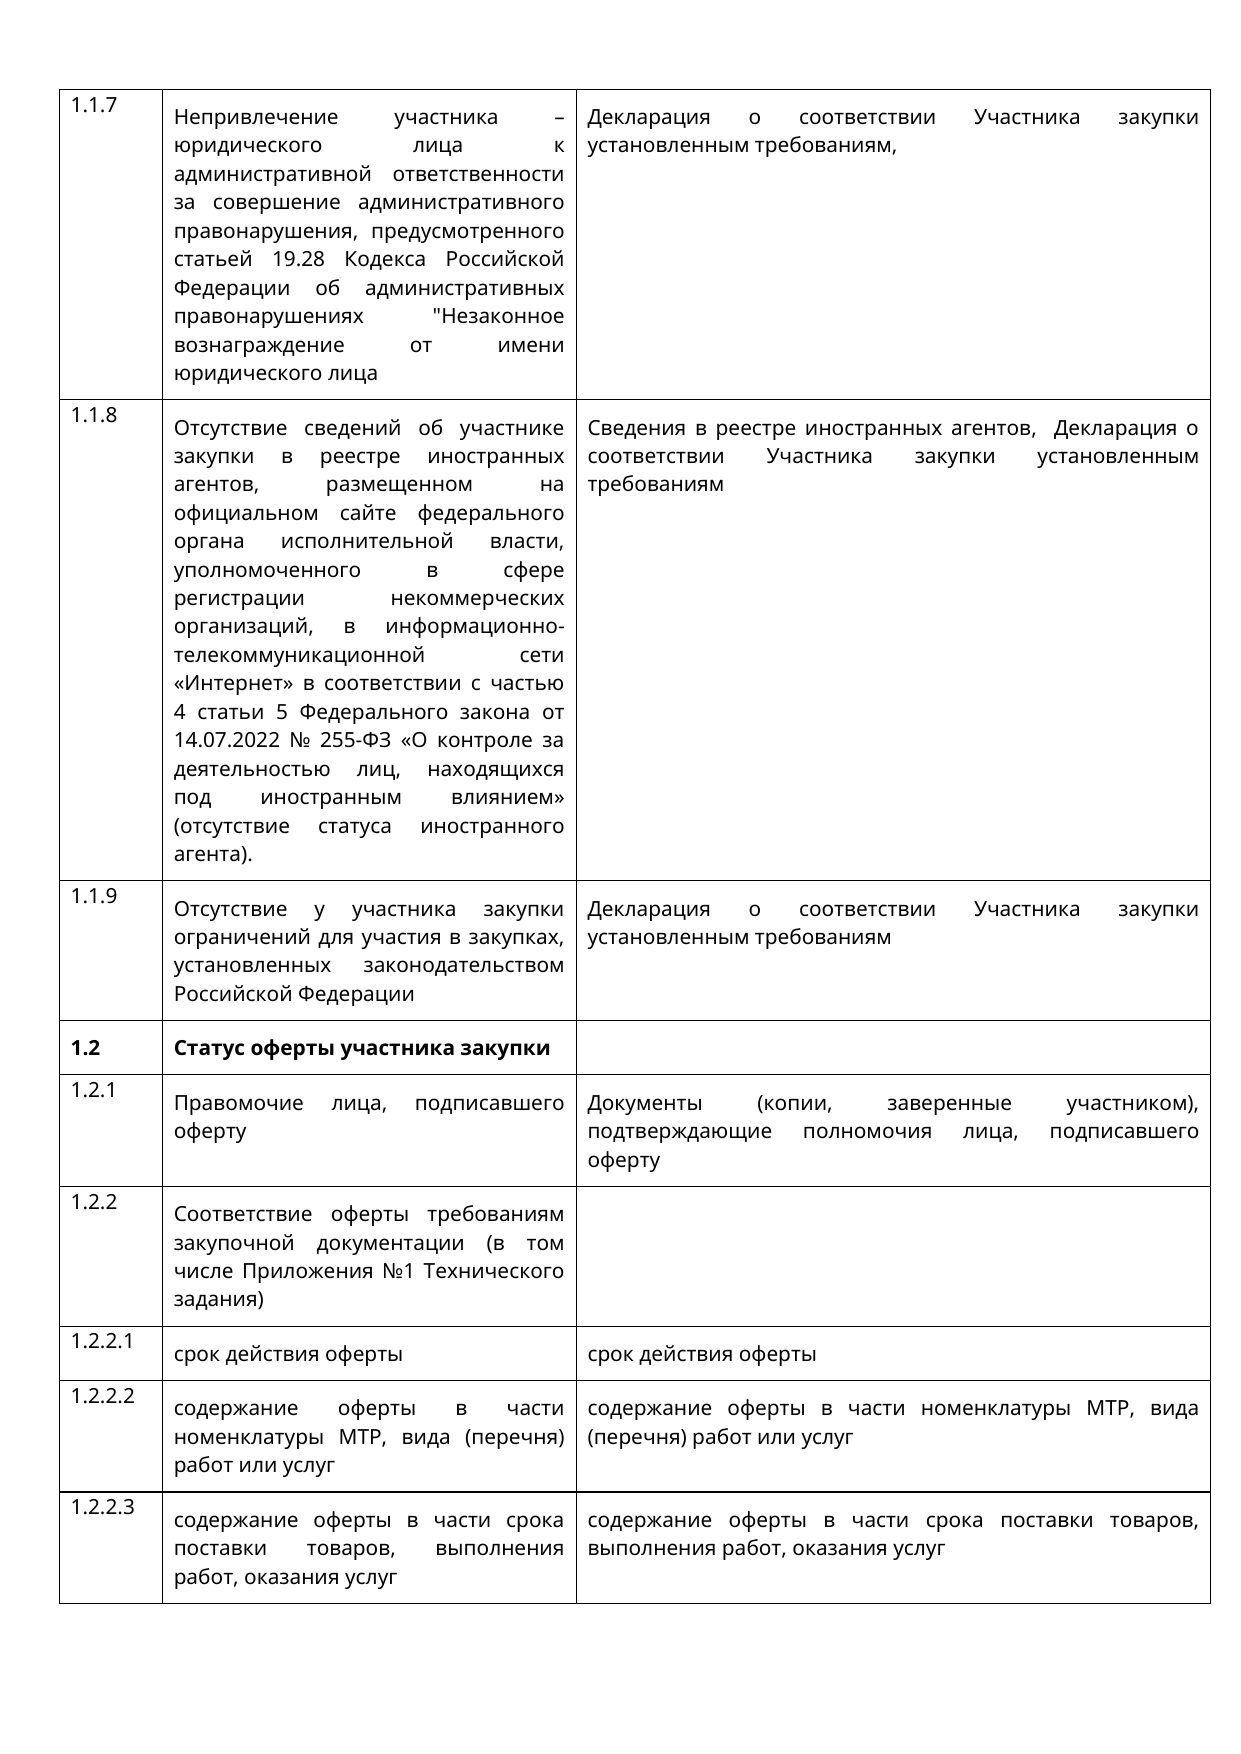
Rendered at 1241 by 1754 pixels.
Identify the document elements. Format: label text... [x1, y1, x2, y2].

table_cell содержание оферты в части срока поставки товаров, выполнения работ, оказания услуг [163, 1493, 576, 1603]
table_cell 1.1.7 [60, 90, 162, 399]
table_cell 1.1.8 [60, 400, 162, 880]
table_cell содержание оферты в части срока поставки товаров, выполнения работ, оказания услуг [577, 1493, 1210, 1603]
table_cell содержание оферты в части номенклатуры МТР, вида (перечня) работ или услуг [577, 1381, 1210, 1491]
table_cell 1.2.2.2 [60, 1381, 162, 1491]
table_cell срок действия оферты [163, 1327, 576, 1380]
table_cell [577, 1187, 1210, 1326]
table_cell [577, 1021, 1210, 1074]
table_cell Соответствие оферты требованиям закупочной документации (в том числе Приложения №1 Технического задания) [163, 1187, 576, 1326]
table_cell 1.2.2.3 [60, 1493, 162, 1603]
table_cell Сведения в реестре иностранных агентов, Декларация о соответствии Участника закупки установленным требованиям [577, 400, 1210, 880]
table_cell 1.2.2.1 [60, 1327, 162, 1380]
table_cell Статус оферты участника закупки [163, 1021, 576, 1074]
table_cell Отсутствие у участника закупки ограничений для участия в закупках, установленных законодательством Российской Федерации [163, 881, 576, 1020]
table_cell содержание оферты в части номенклатуры МТР, вида (перечня) работ или услуг [163, 1381, 576, 1491]
table_cell Декларация о соответствии Участника закупки установленным требованиям, [577, 90, 1210, 399]
table_cell 1.2.2 [60, 1187, 162, 1326]
table_cell 1.2.1 [60, 1075, 162, 1186]
table_cell срок действия оферты [577, 1327, 1210, 1380]
table_cell Декларация о соответствии Участника закупки установленным требованиям [577, 881, 1210, 1020]
table_cell 1.1.9 [60, 881, 162, 1020]
table_cell Непривлечение участника – юридического лица к административной ответственности за совершение административного правонарушения, предусмотренного статьей 19.28 Кодекса Российской Федерации об административных правонарушениях "Незаконное вознаграждение от имени юридического лица [163, 90, 576, 399]
table_cell 1.2 [60, 1021, 162, 1074]
table_cell Правомочие лица, подписавшего оферту [163, 1075, 576, 1186]
table_cell Документы (копии, заверенные участником), подтверждающие полномочия лица, подписавшего оферту [577, 1075, 1210, 1186]
table_cell Отсутствие сведений об участнике закупки в реестре иностранных агентов, размещенном на официальном сайте федерального органа исполнительной власти, уполномоченного в сфере регистрации некоммерческих организаций, в информационно-телекоммуникационной сети «Интернет» в соответствии с частью 4 статьи 5 Федерального закона от 14.07.2022 № 255-ФЗ «О контроле за деятельностью лиц, находящихся под иностранным влиянием» (отсутствие статуса иностранного агента). [163, 400, 576, 880]
